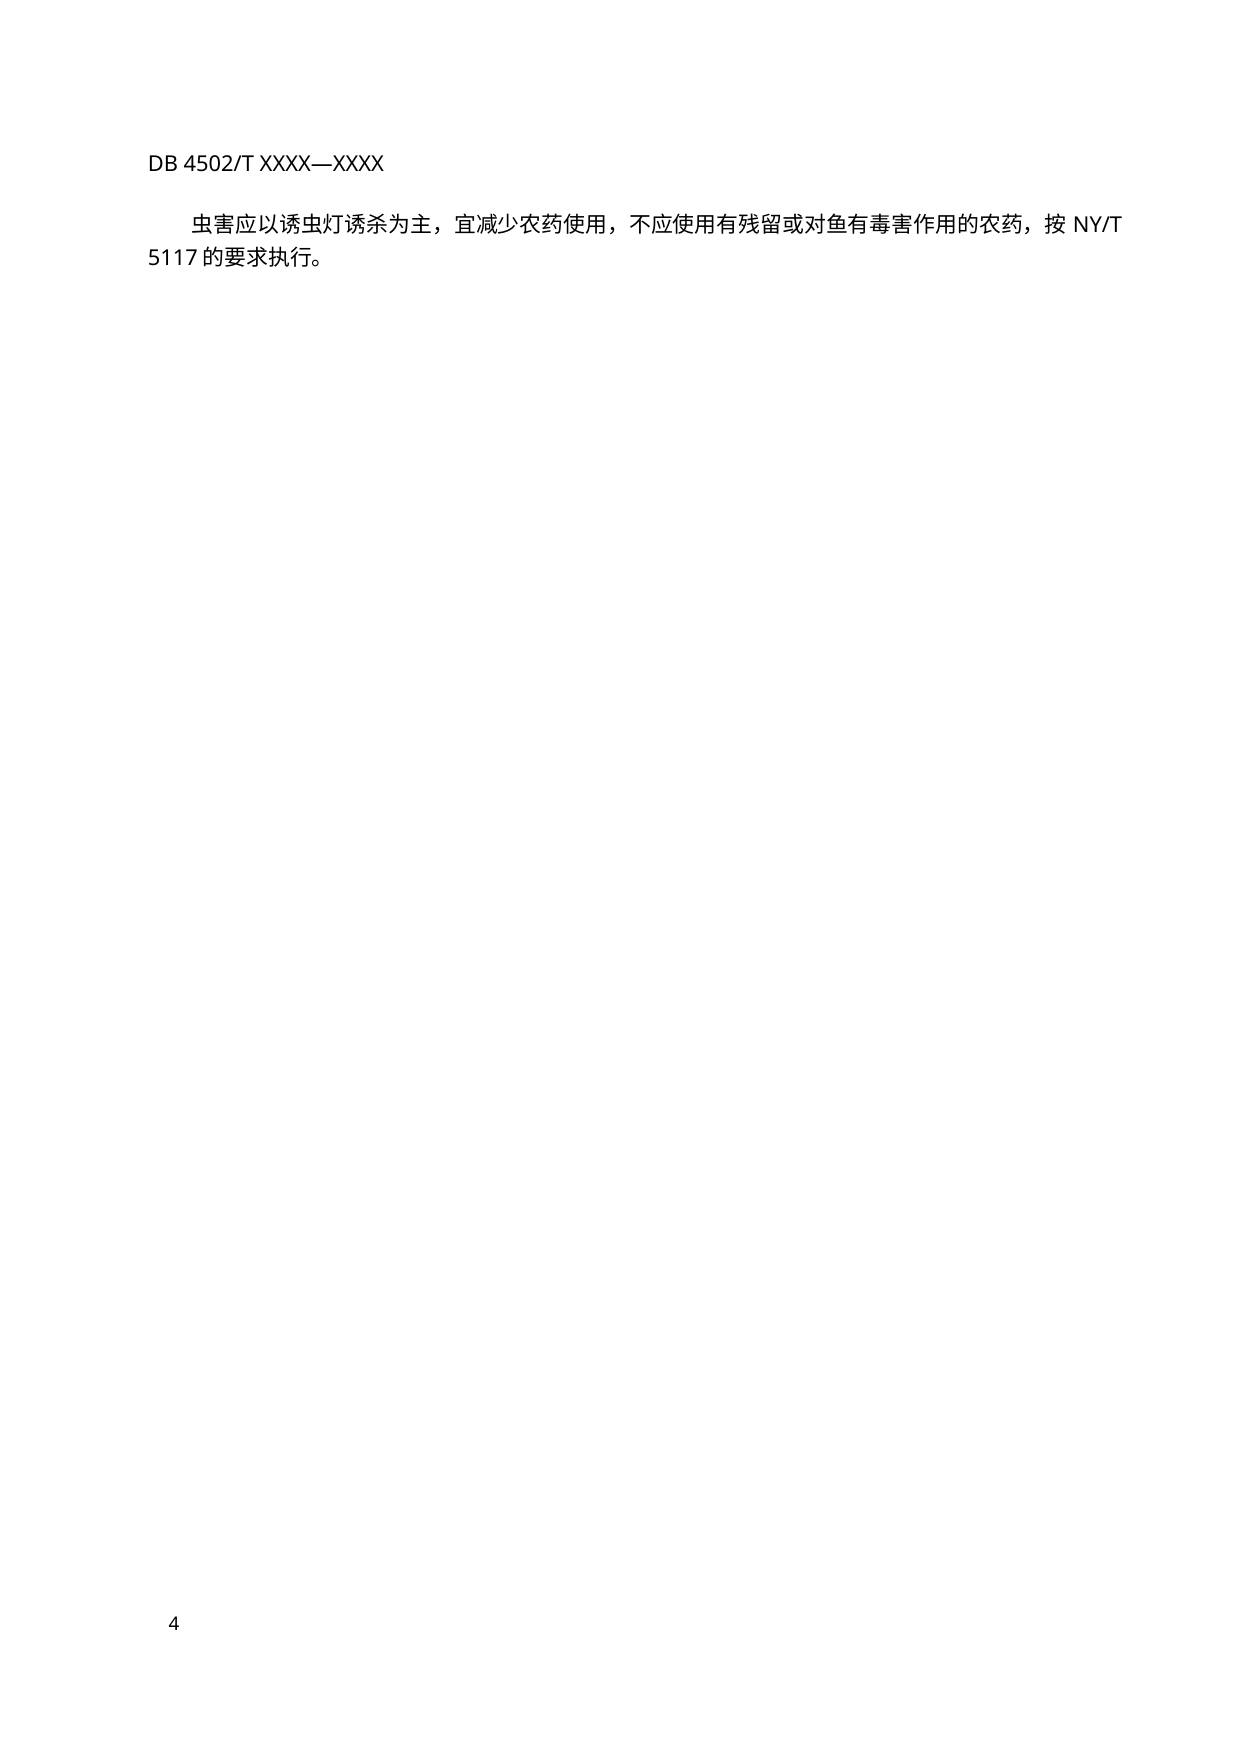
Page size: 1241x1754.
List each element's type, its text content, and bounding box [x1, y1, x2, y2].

text 虫害应以诱虫灯诱杀为主，宜减少农药使用，不应使用有残留或对鱼有毒害作用的农药，按NY/T 5117的要求执行。 [148, 207, 1122, 272]
